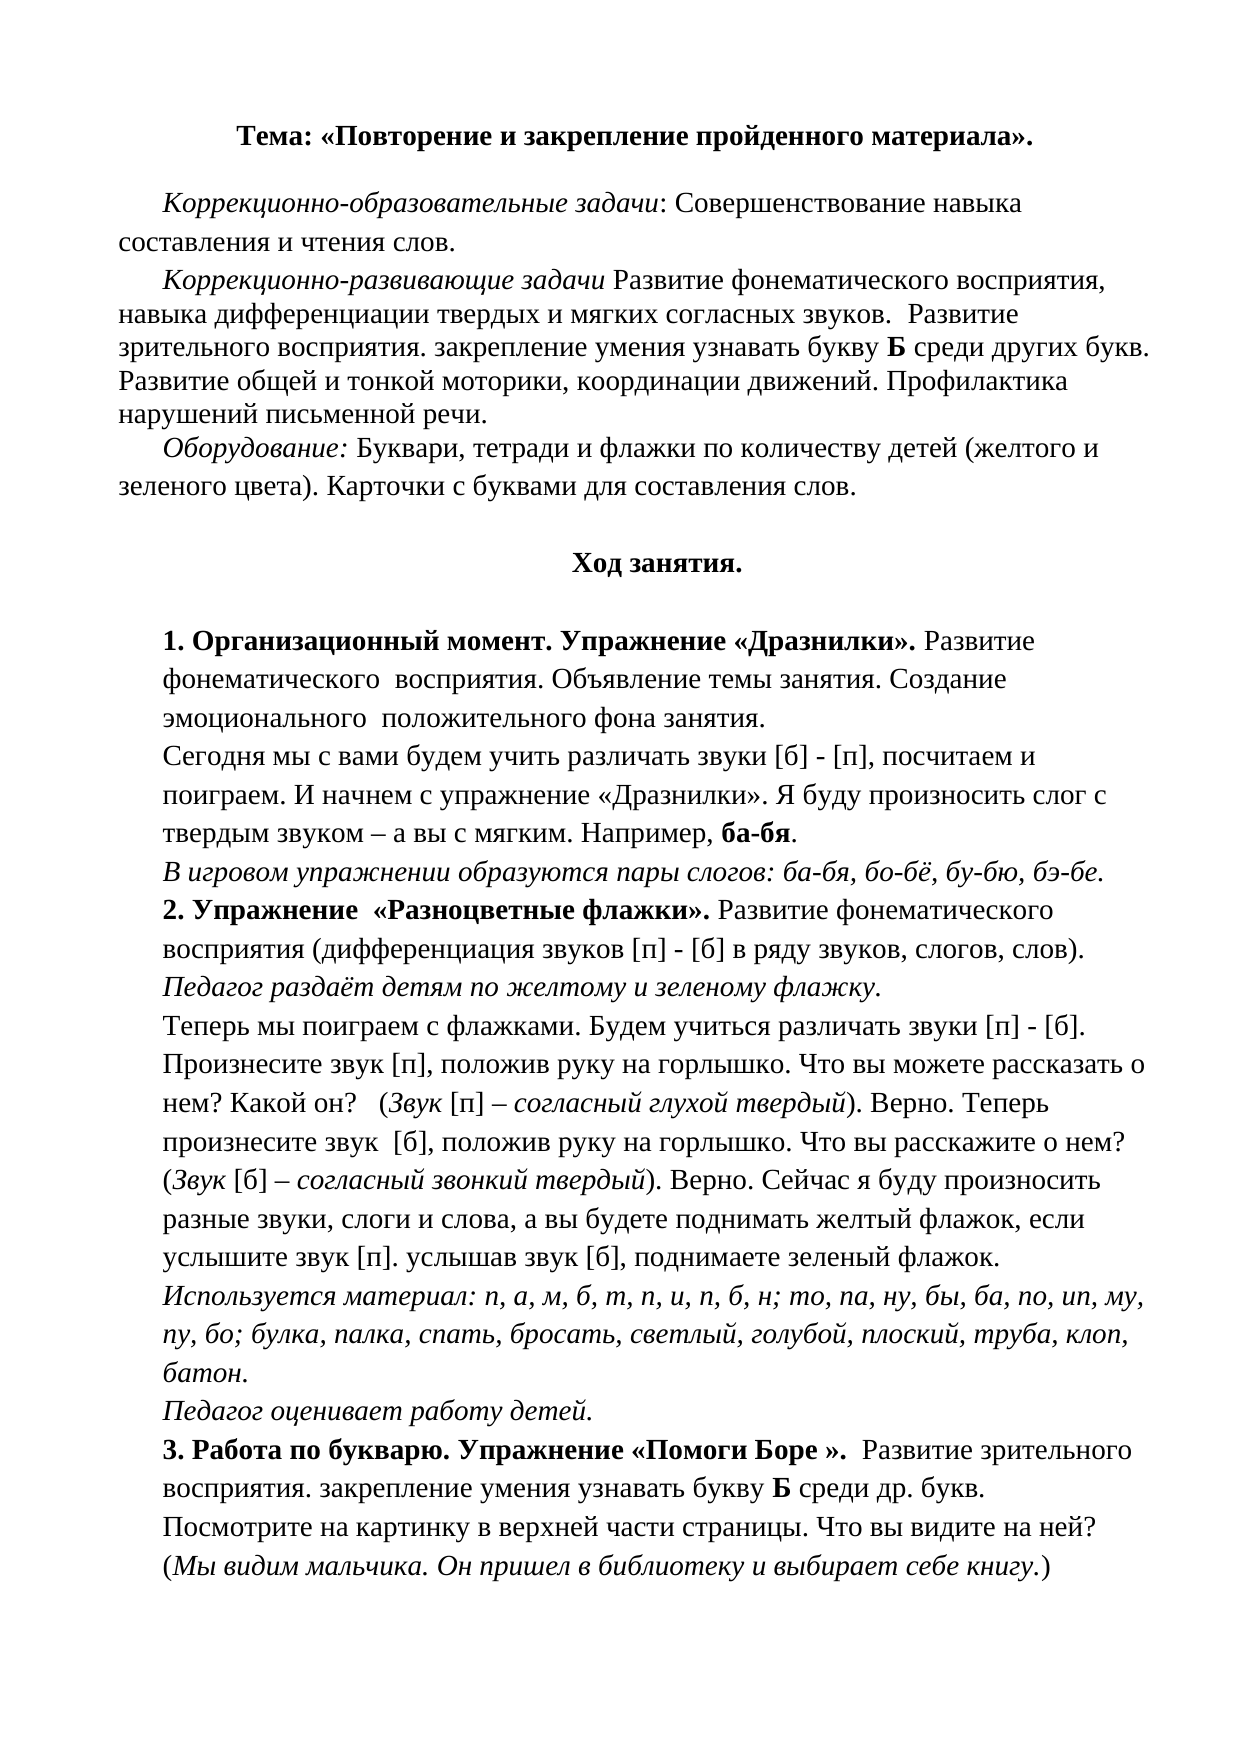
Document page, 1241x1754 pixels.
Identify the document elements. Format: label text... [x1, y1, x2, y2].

list В игровом упражнении образуются пары слогов: ба-бя, бо-бё, бу-бю, бэ-бе. [162, 854, 1152, 887]
list Ход занятия. [133, 546, 1152, 579]
text Коррекционно-развивающие задачи Развитие фонематического восприятия, навыка дифференциации твердых и мягких согласных звуков. Развитие зрительного восприятия. закрепление умения узнавать букву Б среди других букв. Развитие общей и тонкой моторики, координации движений. Профилактика нарушений письменной речи. [118, 262, 1152, 430]
list 2. Упражнение «Разноцветные флажки». Развитие фонематического восприятия (дифференциация звуков [п] - [б] в ряду звуков, слогов, слов). [162, 892, 1152, 964]
list Теперь мы поиграем с флажками. Будем учиться различать звуки [п] - [б]. Произнесите звук [п], положив руку на горлышко. Что вы можете рассказать о нем? Какой он? (Звук [п] – согласный глухой твердый). Верно. Теперь произнесите звук [б], положив руку на горлышко. Что вы расскажите о нем? (Звук [б] – согласный звонкий твердый). Верно. Сейчас я буду произносить разные звуки, слоги и слова, а вы будете поднимать желтый флажок, если услышите звук [п]. услышав звук [б], поднимаете зеленый флажок. [162, 1008, 1152, 1273]
list 1. Организационный момент. Упражнение «Дразнилки». Развитие фонематического восприятия. Объявление темы занятия. Создание эмоционального положительного фона занятия. [162, 623, 1152, 733]
list Педагог раздаёт детям по желтому и зеленому флажку. [162, 969, 1152, 1003]
list Оборудование: Буквари, тетради и флажки по количеству детей (желтого и зеленого цвета). Карточки с буквами для составления слов. [118, 430, 1152, 502]
text Тема: «Повторение и закрепление пройденного материала». [118, 118, 1152, 152]
list Сегодня мы с вами будем учить различать звуки [б] - [п], посчитаем и поиграем. И начнем с упражнение «Дразнилки». Я буду произносить слог с твердым звуком – а вы с мягким. Например, ба-бя. [162, 738, 1152, 849]
list 3. Работа по букварю. Упражнение «Помоги Боре ». Развитие зрительного восприятия. закрепление умения узнавать букву Б среди др. букв. [162, 1432, 1152, 1504]
list Педагог оценивает работу детей. [162, 1393, 1152, 1427]
list Используется материал: п, а, м, б, т, п, и, п, б, н; то, па, ну, бы, ба, по, ип, му, пу, бо; булка, палка, спать, бросать, светлый, голубой, плоский, труба, клоп, батон. [162, 1278, 1152, 1388]
list Посмотрите на картинку в верхней части страницы. Что вы видите на ней? (Мы видим мальчика. Он пришел в библиотеку и выбирает себе книгу.) [162, 1509, 1152, 1581]
list Коррекционно-образовательные задачи: Совершенствование навыка составления и чтения слов. [118, 185, 1152, 257]
